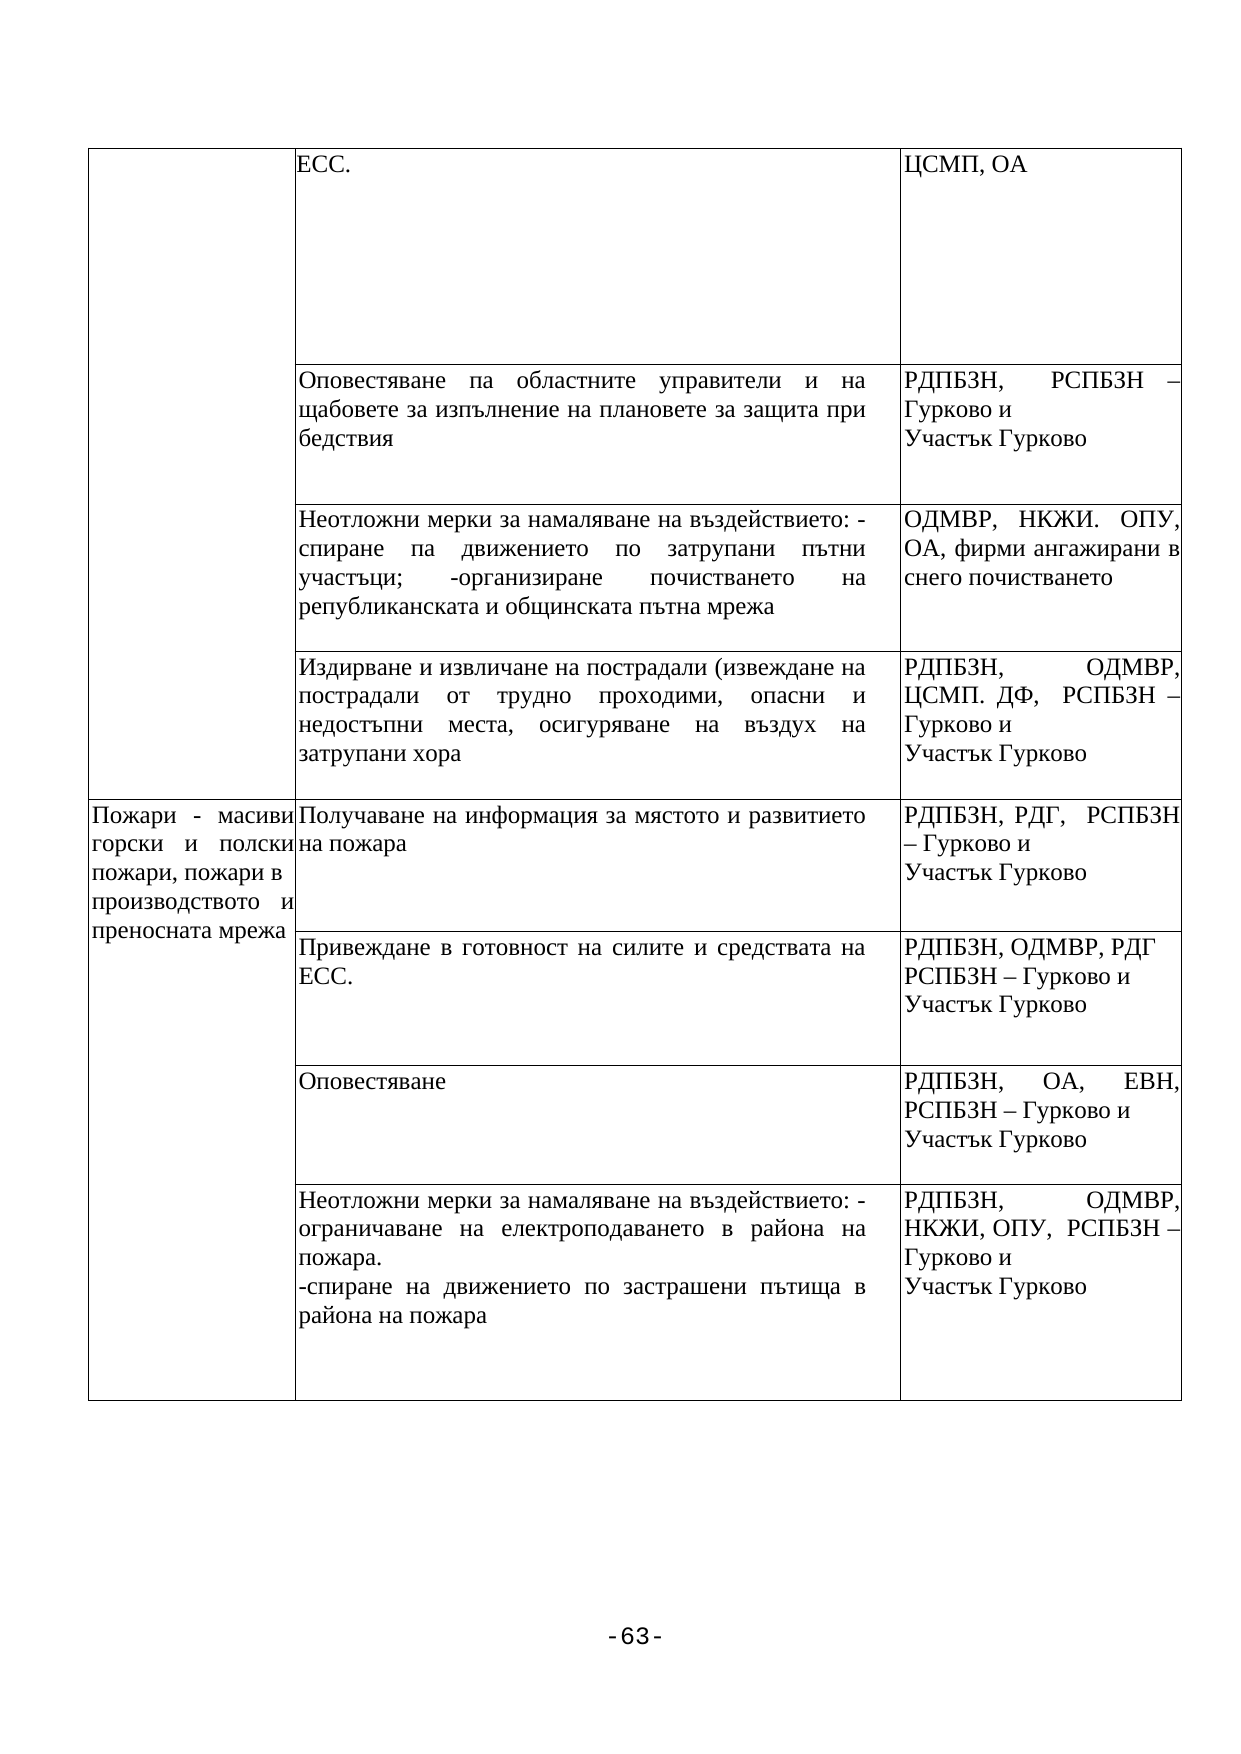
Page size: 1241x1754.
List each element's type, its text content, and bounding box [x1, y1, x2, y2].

table_cell Неотложни мерки за намаляване на въздействието: -спиране па движението по затрупани пътни участъци; -организиране почистването на републиканската и общинската пътна мрежа [296, 505, 900, 651]
table_cell РДПБЗН, РСПБЗН – Гурково и Участък Гурково [901, 365, 1181, 503]
table_cell ОДМВР, НКЖИ. ОПУ, ОА, фирми ангажирани в снего почистването [901, 505, 1181, 651]
table_cell РДПБЗН, ОДМВР, НКЖИ, ОПУ, РСПБЗН – Гурково и Участък Гурково [901, 1185, 1181, 1400]
table_cell Издирване и извличане на пострадали (извеждане на пострадали от трудно проходими, опасни и недостъпни места, осигуряване на въздух на затрупани хора [296, 652, 900, 799]
table_cell Пожари - масиви горски и полски пожари, пожари в производството и преносната мрежа [89, 800, 295, 1400]
table_cell Оповестяване па областните управители и на щабовете за изпълнение на плановете за защита при бедствия [296, 365, 900, 503]
table_cell Привеждане в готовност на силите и средствата на ЕСС. [296, 932, 900, 1065]
table_cell РДПБЗН, ОДМВР, ЦСМП. ДФ, РСПБЗН – Гурково и Участък Гурково [901, 652, 1181, 799]
table_cell Неотложни мерки за намаляване на въздействието: -ограничаване на електроподаването в района на пожара. -спиране на движението по застрашени пътища в района на пожара [296, 1185, 900, 1400]
table_cell Получаване на информация за мястото и развитието на пожара [296, 800, 900, 931]
table_cell РДПБЗН, ОДМВР, РДГ РСПБЗН – Гурково и Участък Гурково [901, 932, 1181, 1065]
table_cell РДПБЗН, РДГ, РСПБЗН – Гурково и Участък Гурково [901, 800, 1181, 931]
table_cell Оповестяване [296, 1066, 900, 1184]
table_cell ЦСМП, ОА [901, 149, 1181, 364]
table_cell ЕСС. [296, 149, 900, 364]
table_cell РДПБЗН, ОА, ЕВН, РСПБЗН – Гурково и Участък Гурково [901, 1066, 1181, 1184]
